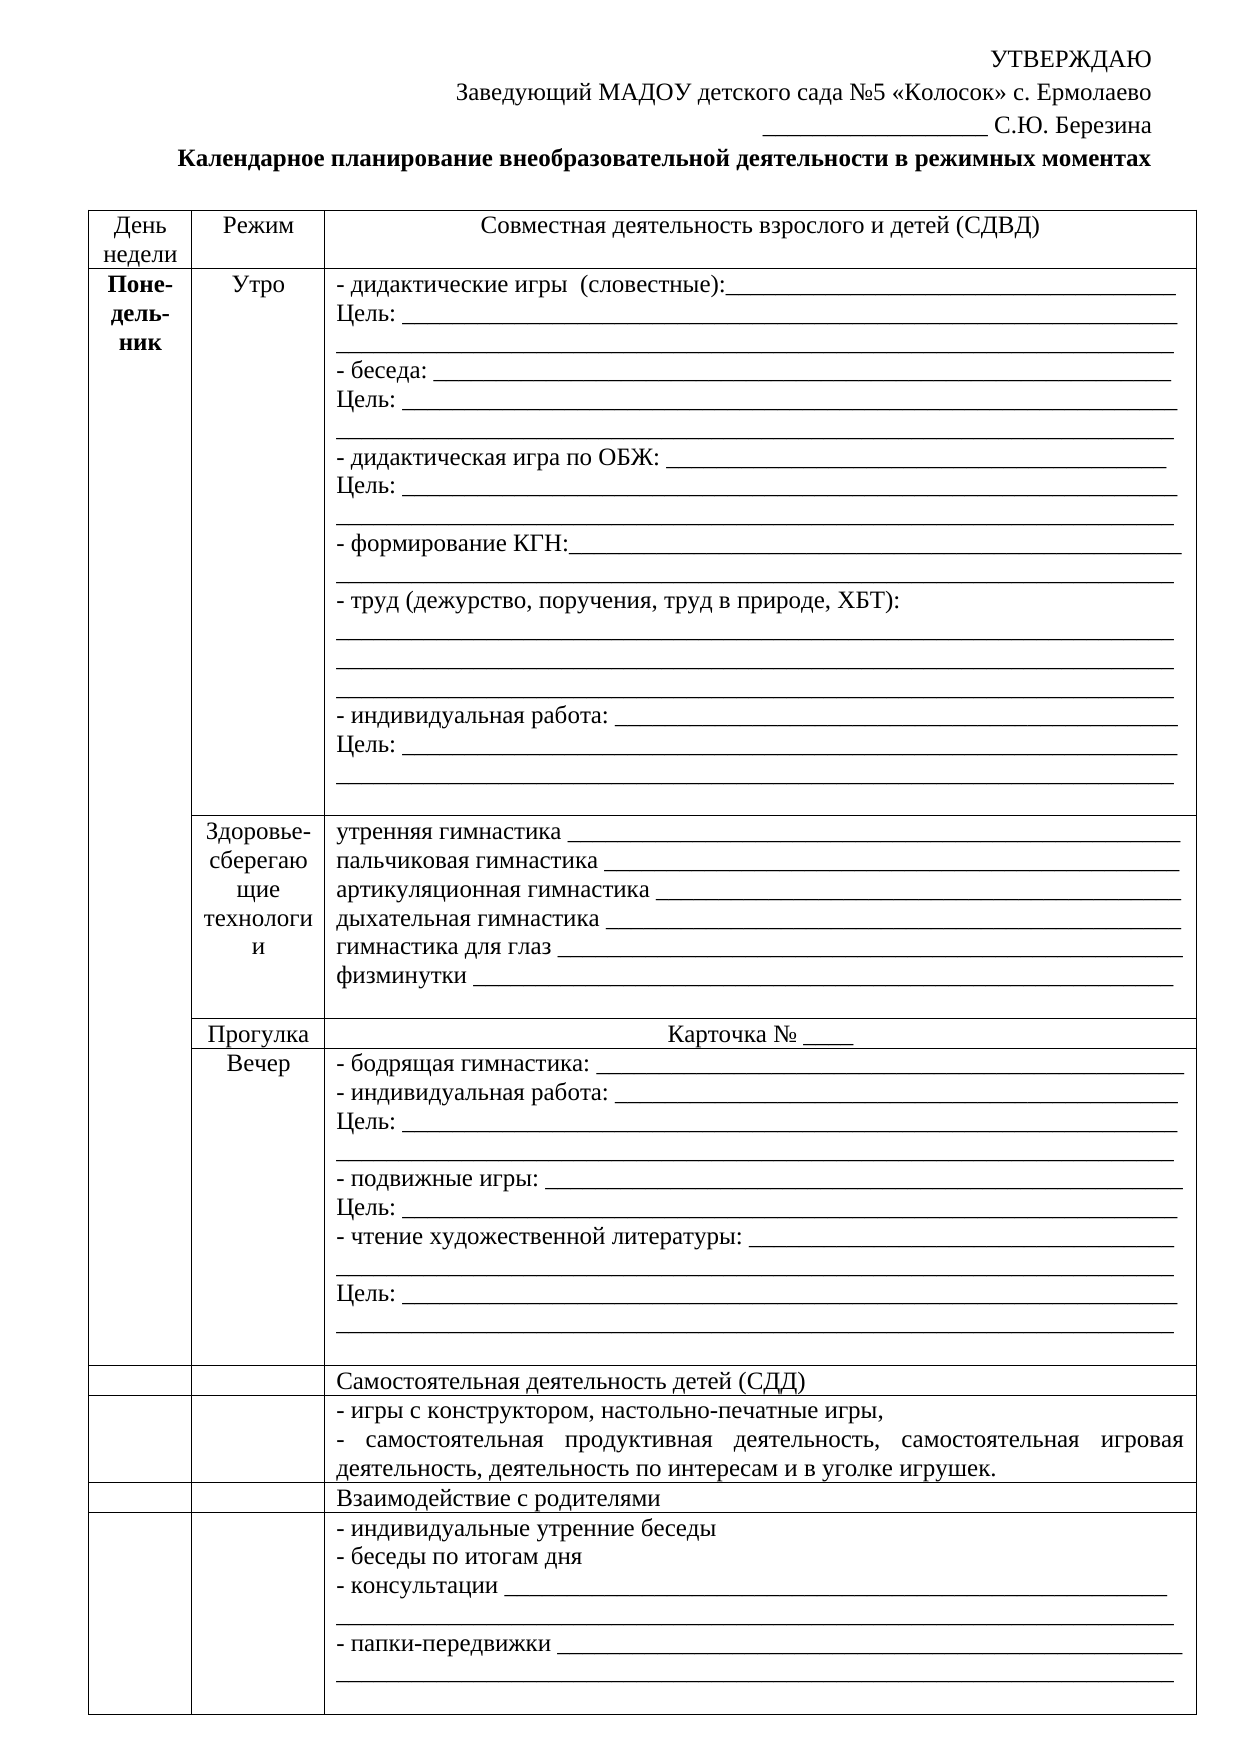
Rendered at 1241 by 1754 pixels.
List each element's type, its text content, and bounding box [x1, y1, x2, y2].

table_cell [192, 1483, 324, 1512]
table_cell Утро [192, 269, 324, 815]
table_cell [192, 1396, 324, 1482]
table_cell - дидактические игры (словестные):____________________________________ Цель: ______________________________________________________________ ___________________________________________________________________ - беседа: ___________________________________________________________ Цель: ______________________________________________________________ ___________________________________________________________________ - дидактическая игра по ОБЖ: ________________________________________ Цель: ______________________________________________________________ ___________________________________________________________________ - формирование КГН:_________________________________________________ ___________________________________________________________________ - труд (дежурство, поручения, труд в природе, ХБТ): ___________________________________________________________________ ___________________________________________________________________ ___________________________________________________________________ - индивидуальная работа: _____________________________________________ Цель: ______________________________________________________________ ___________________________________________________________________ [325, 269, 1196, 815]
text Заведующий МАДОУ детского сада №5 «Колосок» с. Ермолаево [177, 77, 1152, 106]
table_cell Самостоятельная деятельность детей (СДД) [325, 1366, 1196, 1394]
table_header Режим [192, 211, 324, 268]
table_cell [192, 1366, 324, 1394]
table_cell Карточка № ____ [325, 1019, 1196, 1047]
table_cell Взаимодействие с родителями [325, 1483, 1196, 1512]
table_header Совместная деятельность взрослого и детей (СДВД) [325, 211, 1196, 268]
table_cell [89, 1366, 191, 1394]
table_cell - бодрящая гимнастика: _______________________________________________ - индивидуальная работа: _____________________________________________ Цель: ______________________________________________________________ ___________________________________________________________________ - подвижные игры: ___________________________________________________ Цель: ______________________________________________________________ - чтение художественной литературы: __________________________________ ___________________________________________________________________ Цель: ______________________________________________________________ ___________________________________________________________________ [325, 1049, 1196, 1365]
table_cell - игры с конструктором, настольно-печатные игры, - самостоятельная продуктивная деятельность, самостоятельная игровая деятельность, деятельность по интересам и в уголке игрушек. [325, 1396, 1196, 1482]
text УТВЕРЖДАЮ [177, 44, 1152, 73]
table_cell Прогулка [192, 1019, 324, 1047]
table_cell Поне-дель-ник [89, 269, 191, 1365]
table_cell [89, 1396, 191, 1482]
table_header День недели [89, 211, 191, 268]
table_cell Здоровье-сберегающие технологии [192, 816, 324, 1018]
table_cell утренняя гимнастика _________________________________________________ пальчиковая гимнастика ______________________________________________ артикуляционная гимнастика __________________________________________ дыхательная гимнастика ______________________________________________ гимнастика для глаз __________________________________________________ физминутки ________________________________________________________ [325, 816, 1196, 1018]
table_cell - индивидуальные утренние беседы - беседы по итогам дня - консультации _____________________________________________________ ___________________________________________________________________ - папки-передвижки __________________________________________________ ___________________________________________________________________ [325, 1513, 1196, 1714]
text Календарное планирование внеобразовательной деятельности в режимных моментах [177, 143, 1152, 172]
table_cell [89, 1513, 191, 1714]
text __________________ С.Ю. Березина [177, 110, 1152, 139]
table_cell [192, 1513, 324, 1714]
table_cell [89, 1483, 191, 1512]
table_cell Вечер [192, 1049, 324, 1365]
